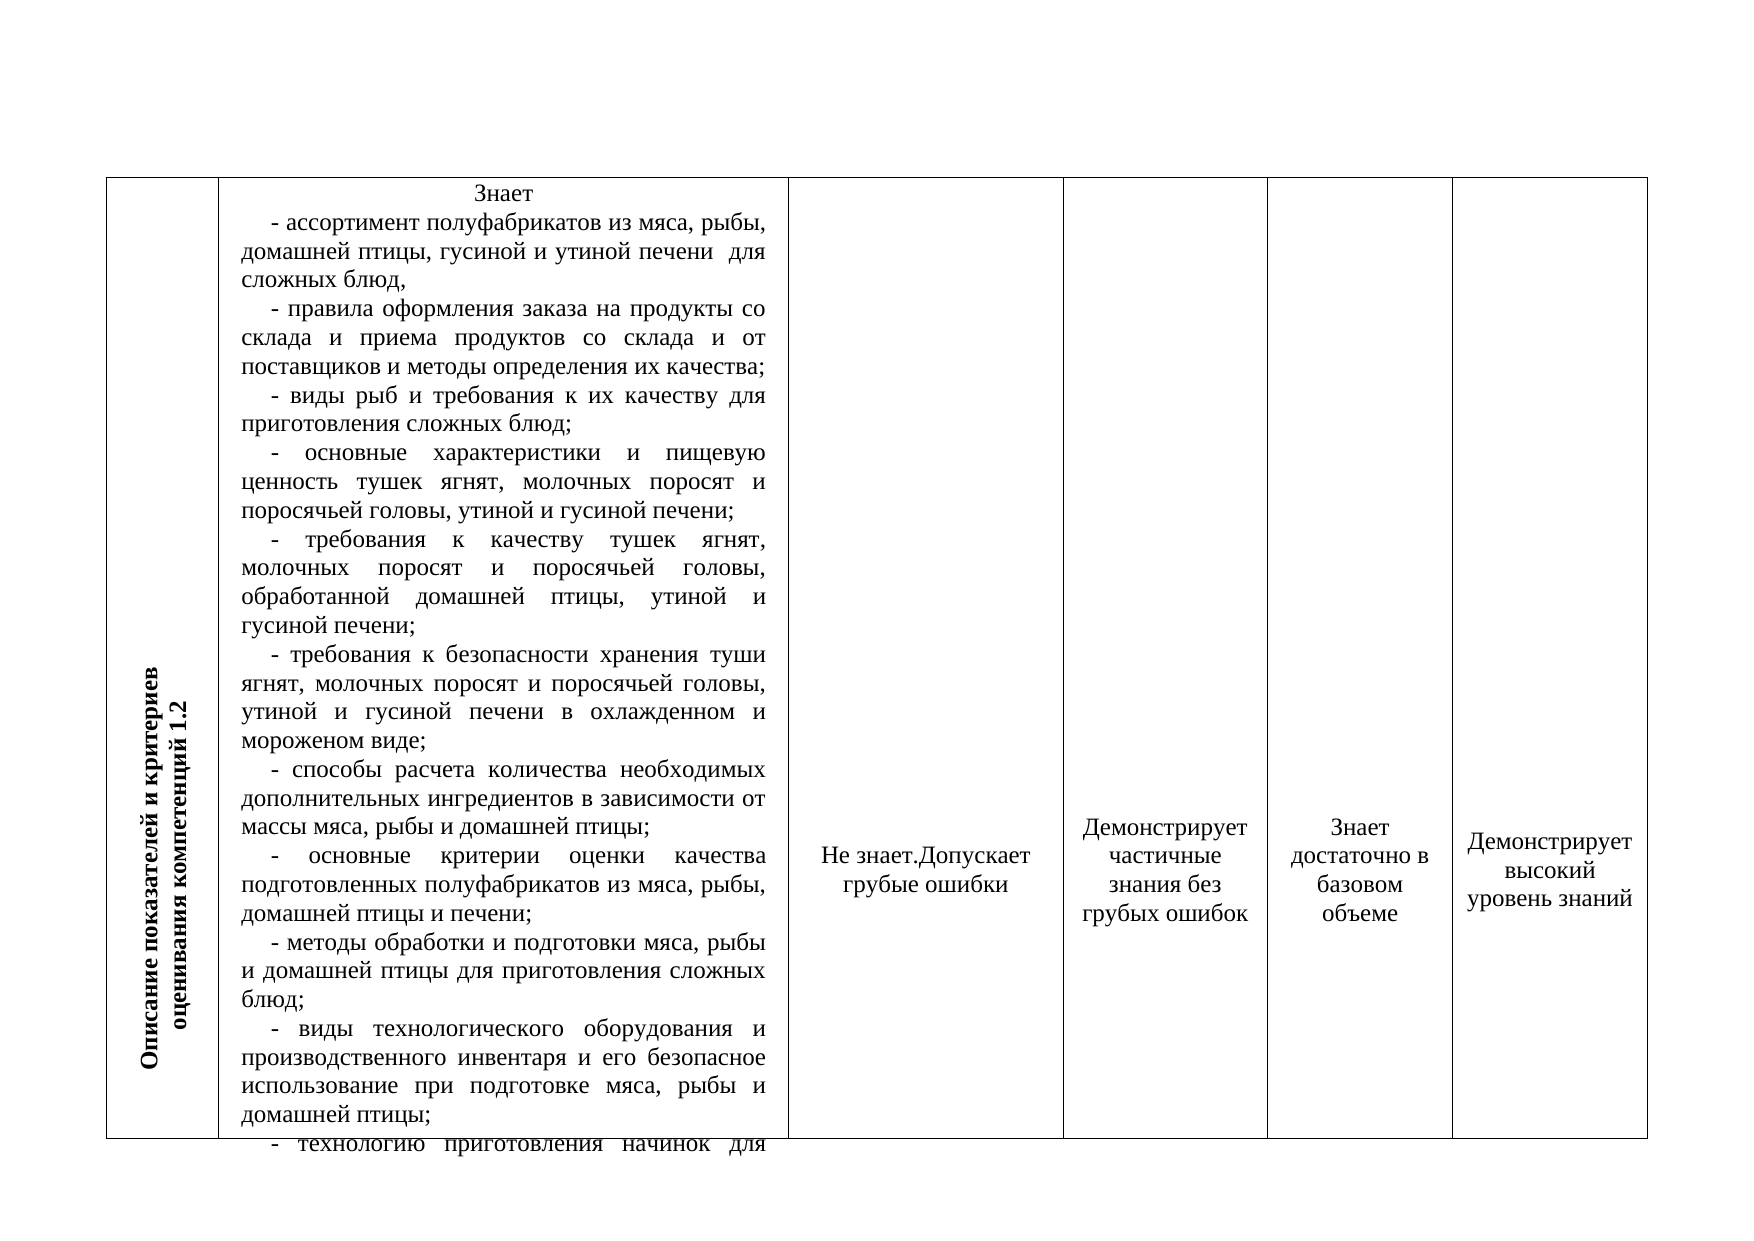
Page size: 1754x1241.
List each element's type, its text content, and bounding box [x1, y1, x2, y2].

table_cell Знает достаточно в базовом объеме [1268, 178, 1452, 1138]
table_cell Знает - ассортимент полуфабрикатов из мяса, рыбы, домашней птицы, гусиной и утиной печени для сложных блюд, - правила оформления заказа на продукты со склада и приема продуктов со склада и от поставщиков и методы определения их качества; - виды рыб и требования к их качеству для приготовления сложных блюд; - основные характеристики и пищевую ценность тушек ягнят, молочных поросят и поросячьей головы, утиной и гусиной печени; - требования к качеству тушек ягнят, молочных поросят и поросячьей головы, обработанной домашней птицы, утиной и гусиной печени; - требования к безопасности хранения туши ягнят, молочных поросят и поросячьей головы, утиной и гусиной печени в охлажденном и мороженом виде; - способы расчета количества необходимых дополнительных ингредиентов в зависимости от массы мяса, рыбы и домашней птицы; - основные критерии оценки качества подготовленных полуфабрикатов из мяса, рыбы, домашней птицы и печени; - методы обработки и подготовки мяса, рыбы и домашней птицы для приготовления сложных блюд; - виды технологического оборудования и производственного инвентаря и его безопасное использование при подготовке мяса, рыбы и домашней птицы; - технологию приготовления начинок для фарширования мяса, рыбы и домашней птицы; - варианты подбора пряностей и приправ при приготовлении полуфабрикатов из мяса, рыбы и домашней птицы; - способы минимизации отходов при подготовке мяса, рыбы и домашней птицы для приготовления сложных блюд; - актуальные направления в приготовлении полуфабрикатов из мяса; - правила охлаждения и замораживания подготовленных полуфабрикатов из мяса; - требования к безопасности хранения подготовленного мяса в охлажденном и замороженном виде. [219, 178, 788, 1138]
table_cell Демонстрирует высокий уровень знаний [1453, 178, 1647, 1138]
table_cell Не знает.Допускает грубые ошибки [789, 178, 1063, 1138]
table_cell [107, 178, 218, 1138]
table_cell Демонстрирует частичные знания без грубых ошибок [1064, 178, 1267, 1138]
